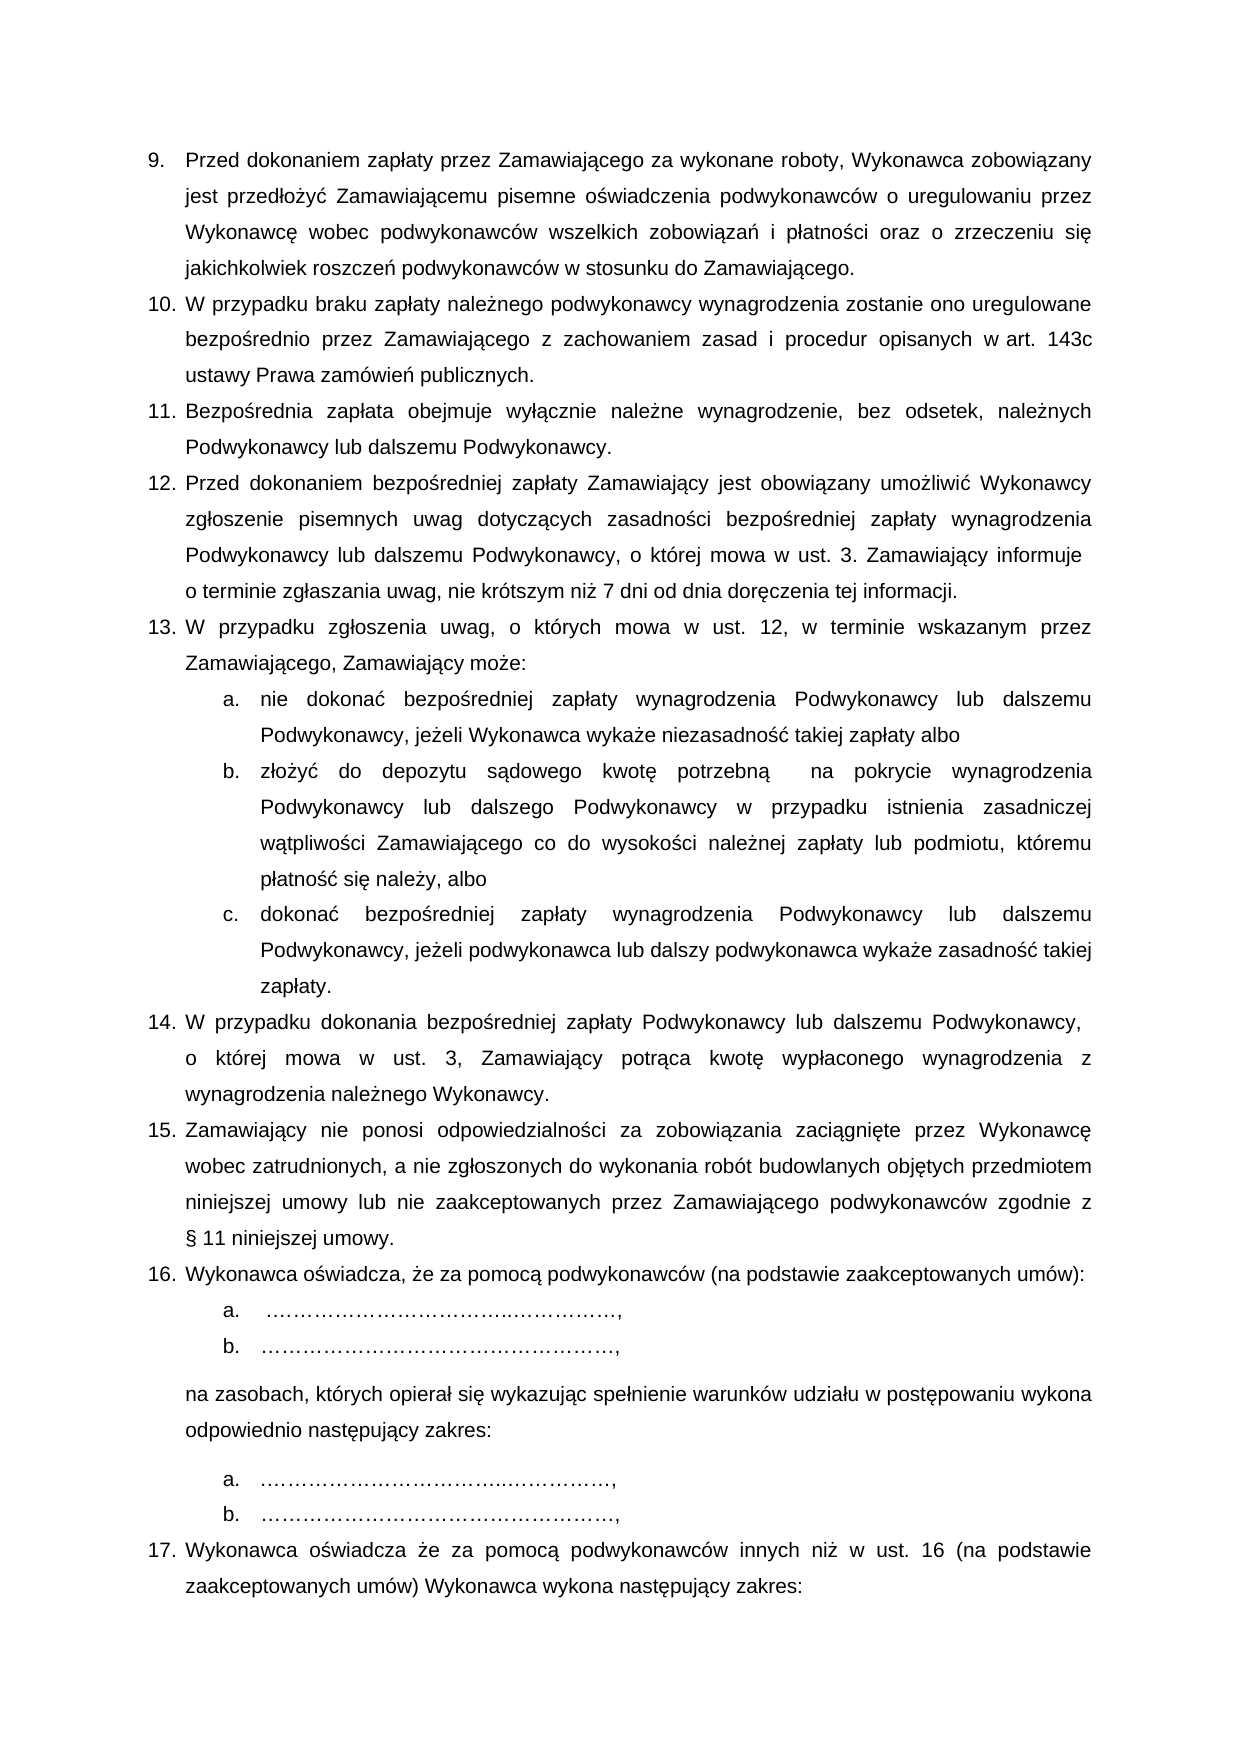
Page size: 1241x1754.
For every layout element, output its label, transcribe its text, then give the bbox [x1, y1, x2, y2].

text na zasobach, których opierał się wykazując spełnienie warunków udziału w postępowaniu wykona odpowiednio następujący zakres: [185, 1382, 1093, 1442]
list W przypadku braku zapłaty należnego podwykonawcy wynagrodzenia zostanie ono uregulowane bezpośrednio przez Zamawiającego z zachowaniem zasad i procedur opisanych w art. 143c ustawy Prawa zamówień publicznych. [148, 291, 1093, 387]
list Wykonawca oświadcza, że za pomocą podwykonawców (na podstawie zaakceptowanych umów): [148, 1262, 1093, 1286]
list .……………………………..……………, [223, 1298, 1093, 1322]
list Przed dokonaniem zapłaty przez Zamawiającego za wykonane roboty, Wykonawca zobowiązany jest przedłożyć Zamawiającemu pisemne oświadczenia podwykonawców o uregulowaniu przez Wykonawcę wobec podwykonawców wszelkich zobowiązań i płatności oraz o zrzeczeniu się jakichkolwiek roszczeń podwykonawców w stosunku do Zamawiającego. [148, 148, 1093, 279]
list nie dokonać bezpośredniej zapłaty wynagrodzenia Podwykonawcy lub dalszemu Podwykonawcy, jeżeli Wykonawca wykaże niezasadność takiej zapłaty albo [223, 687, 1093, 747]
list dokonać bezpośredniej zapłaty wynagrodzenia Podwykonawcy lub dalszemu Podwykonawcy, jeżeli podwykonawca lub dalszy podwykonawca wykaże zasadność takiej zapłaty. [223, 902, 1093, 998]
list .……………………………..……………, [223, 1466, 1093, 1490]
list ……………………………………………, [223, 1502, 1093, 1526]
list ……………………………………………, [223, 1333, 1093, 1357]
list Bezpośrednia zapłata obejmuje wyłącznie należne wynagrodzenie, bez odsetek, należnych Podwykonawcy lub dalszemu Podwykonawcy. [148, 399, 1093, 459]
list Wykonawca oświadcza że za pomocą podwykonawców innych niż w ust. 16 (na podstawie zaakceptowanych umów) Wykonawca wykona następujący zakres: [148, 1538, 1093, 1598]
list W przypadku zgłoszenia uwag, o których mowa w ust. 12, w terminie wskazanym przez Zamawiającego, Zamawiający może: [148, 615, 1093, 675]
list Zamawiający nie ponosi odpowiedzialności za zobowiązania zaciągnięte przez Wykonawcę wobec zatrudnionych, a nie zgłoszonych do wykonania robót budowlanych objętych przedmiotem niniejszej umowy lub nie zaakceptowanych przez Zamawiającego podwykonawców zgodnie z § 11 niniejszej umowy. [148, 1118, 1093, 1250]
list W przypadku dokonania bezpośredniej zapłaty Podwykonawcy lub dalszemu Podwykonawcy, o której mowa w ust. 3, Zamawiający potrąca kwotę wypłaconego wynagrodzenia z wynagrodzenia należnego Wykonawcy. [148, 1010, 1093, 1106]
list złożyć do depozytu sądowego kwotę potrzebną na pokrycie wynagrodzenia Podwykonawcy lub dalszego Podwykonawcy w przypadku istnienia zasadniczej wątpliwości Zamawiającego co do wysokości należnej zapłaty lub podmiotu, któremu płatność się należy, albo [223, 758, 1093, 890]
list Przed dokonaniem bezpośredniej zapłaty Zamawiający jest obowiązany umożliwić Wykonawcy zgłoszenie pisemnych uwag dotyczących zasadności bezpośredniej zapłaty wynagrodzenia Podwykonawcy lub dalszemu Podwykonawcy, o której mowa w ust. 3. Zamawiający informuje o terminie zgłaszania uwag, nie krótszym niż 7 dni od dnia doręczenia tej informacji. [148, 471, 1093, 603]
